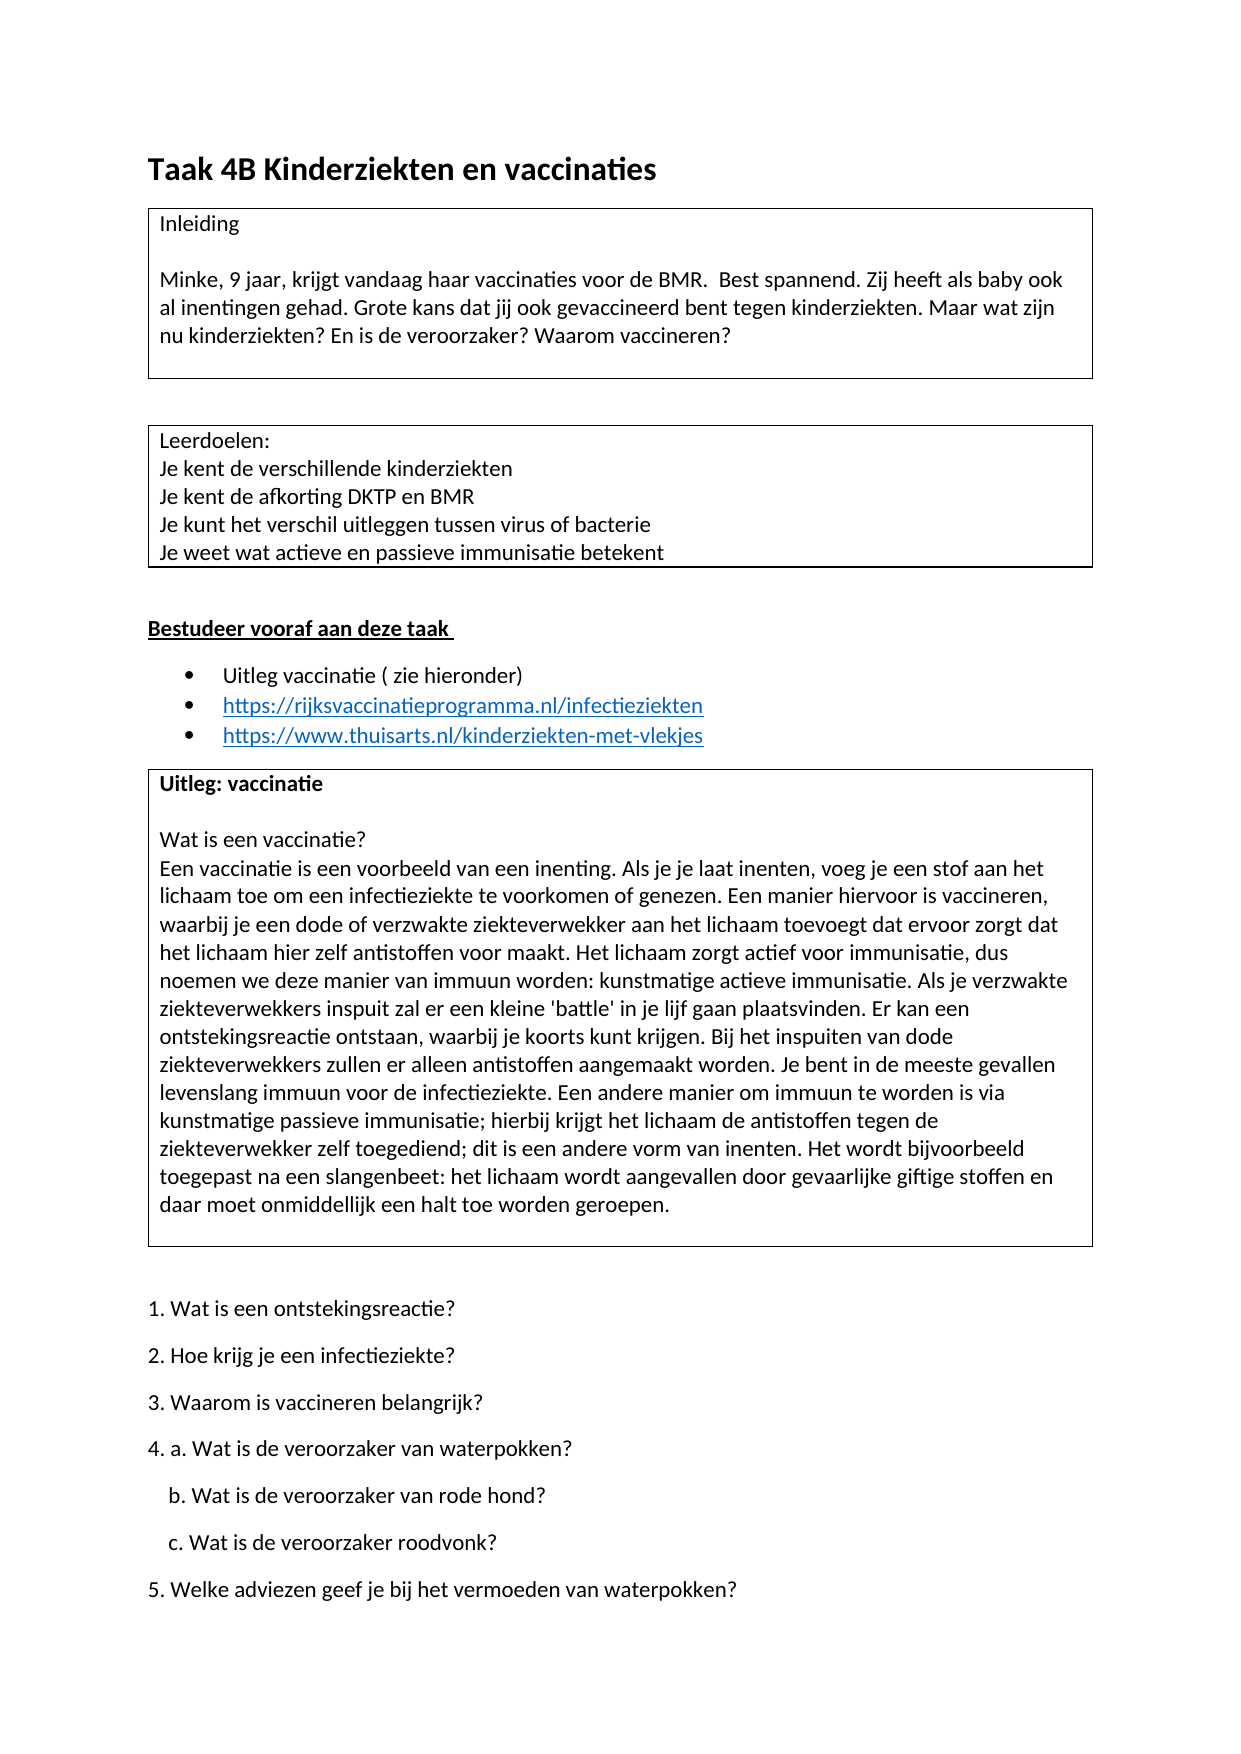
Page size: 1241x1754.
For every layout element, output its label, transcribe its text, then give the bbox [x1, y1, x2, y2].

list https://rijksvaccinatieprogramma.nl/infectieziekten [185, 691, 1093, 719]
text Taak 4B Kinderziekten en vaccinaties [148, 148, 1093, 188]
list Uitleg vaccinatie ( zie hieronder) [185, 661, 1093, 689]
text 2. Hoe krijg je een infectieziekte? [148, 1341, 1093, 1369]
text 1. Wat is een ontstekingsreactie? [148, 1294, 1093, 1322]
table_header Leerdoelen: Je kent de verschillende kinderziekten Je kent de afkorting DKTP en BMR Je kunt het verschil uitleggen tussen virus of bacterie Je weet wat actieve en passieve immunisatie betekent [149, 426, 1092, 566]
table_header Inleiding Minke, 9 jaar, krijgt vandaag haar vaccinaties voor de BMR. Best spannend. Zij heeft als baby ook al inentingen gehad. Grote kans dat jij ook gevaccineerd bent tegen kinderziekten. Maar wat zijn nu kinderziekten? En is de veroorzaker? Waarom vaccineren? [149, 209, 1092, 377]
list https://www.thuisarts.nl/kinderziekten-met-vlekjes [185, 722, 1093, 750]
text Bestudeer vooraf aan deze taak [148, 614, 1093, 642]
text 3. Waarom is vaccineren belangrijk? [148, 1388, 1093, 1416]
text b. Wat is de veroorzaker van rode hond? [148, 1481, 1093, 1509]
text 5. Welke adviezen geef je bij het vermoeden van waterpokken? [148, 1575, 1093, 1603]
text c. Wat is de veroorzaker roodvonk? [148, 1528, 1093, 1556]
text 4. a. Wat is de veroorzaker van waterpokken? [148, 1434, 1093, 1462]
table_header Uitleg: vaccinatie Wat is een vaccinatie? Een vaccinatie is een voorbeeld van een inenting. Als je je laat inenten, voeg je een stof aan het lichaam toe om een infectieziekte te voorkomen of genezen. Een manier hiervoor is vaccineren, waarbij je een dode of verzwakte ziekteverwekker aan het lichaam toevoegt dat ervoor zorgt dat het lichaam hier zelf antistoffen voor maakt. Het lichaam zorgt actief voor immunisatie, dus noemen we deze manier van immuun worden: kunstmatige actieve immunisatie. Als je verzwakte ziekteverwekkers inspuit zal er een kleine 'battle' in je lijf gaan plaatsvinden. Er kan een ontstekingsreactie ontstaan, waarbij je koorts kunt krijgen. Bij het inspuiten van dode ziekteverwekkers zullen er alleen antistoffen aangemaakt worden. Je bent in de meeste gevallen levenslang immuun voor de infectieziekte. Een andere manier om immuun te worden is via kunstmatige passieve immunisatie; hierbij krijgt het lichaam de antistoffen tegen de ziekteverwekker zelf toegediend; dit is een andere vorm van inenten. Het wordt bijvoorbeeld toegepast na een slangenbeet: het lichaam wordt aangevallen door gevaarlijke giftige stoffen en daar moet onmiddellijk een halt toe worden geroepen. [149, 770, 1092, 1246]
